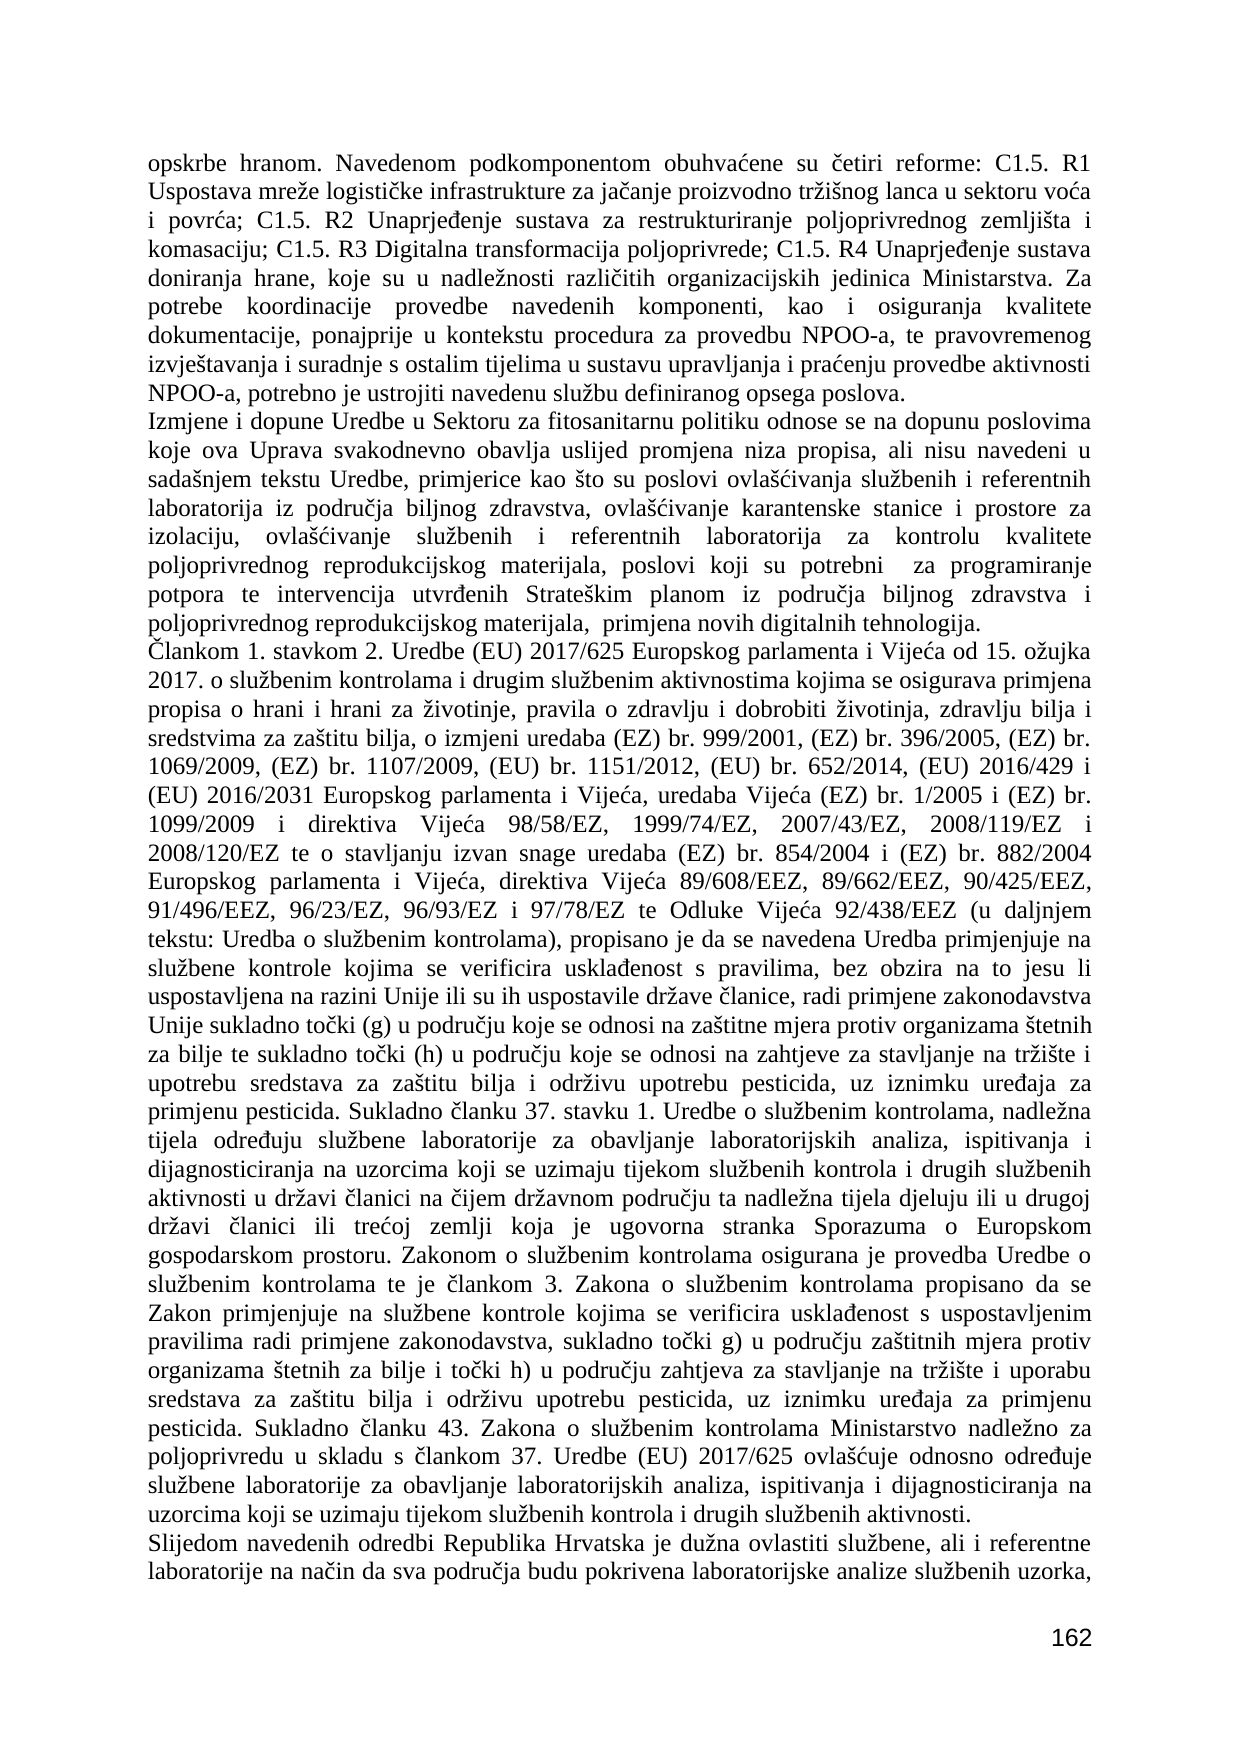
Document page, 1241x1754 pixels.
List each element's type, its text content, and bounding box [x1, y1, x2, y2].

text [148, 148, 1092, 406]
text Člankom 1. stavkom 2. Uredbe (EU) 2017/625 Europskog parlamenta i Vijeća od 15. ožujka 2017. o službenim kontrolama i drugim službenim aktivnostima kojima se osigurava primjena propisa o hrani i hrani za životinje, pravila o zdravlju i dobrobiti životinja, zdravlju bilja i sredstvima za zaštitu bilja, o izmjeni uredaba (EZ) br. 999/2001, (EZ) br. 396/2005, (EZ) br. 1069/2009, (EZ) br. 1107/2009, (EU) br. 1151/2012, (EU) br. 652/2014, (EU) 2016/429 i (EU) 2016/2031 Europskog parlamenta i Vijeća, uredaba Vijeća (EZ) br. 1/2005 i (EZ) br. 1099/2009 i direktiva Vijeća 98/58/EZ, 1999/74/EZ, 2007/43/EZ, 2008/119/EZ i 2008/120/EZ te o stavljanju izvan snage uredaba (EZ) br. 854/2004 i (EZ) br. 882/2004 Europskog parlamenta i Vijeća, direktiva Vijeća 89/608/EEZ, 89/662/EEZ, 90/425/EEZ, 91/496/EEZ, 96/23/EZ, 96/93/EZ i 97/78/EZ te Odluke Vijeća 92/438/EEZ (u daljnjem tekstu: Uredba o službenim kontrolama), propisano je da se navedena Uredba primjenjuje na službene kontrole kojima se verificira usklađenost s pravilima, bez obzira na to jesu li uspostavljena na razini Unije ili su ih uspostavile države članice, radi primjene zakonodavstva Unije sukladno točki (g) u području koje se odnosi na zaštitne mjera protiv organizama štetnih za bilje te sukladno točki (h) u području koje se odnosi na zahtjeve za stavljanje na tržište i upotrebu sredstava za zaštitu bilja i održivu upotrebu pesticida, uz iznimku uređaja za primjenu pesticida. Sukladno članku 37. stavku 1. Uredbe o službenim kontrolama, nadležna tijela određuju službene laboratorije za obavljanje laboratorijskih analiza, ispitivanja i dijagnosticiranja na uzorcima koji se uzimaju tijekom službenih kontrola i drugih službenih aktivnosti u državi članici na čijem državnom području ta nadležna tijela djeluju ili u drugoj državi članici ili trećoj zemlji koja je ugovorna stranka Sporazuma o Europskom gospodarskom prostoru. Zakonom o službenim kontrolama osigurana je provedba Uredbe o službenim kontrolama te je člankom 3. Zakona o službenim kontrolama propisano da se Zakon primjenjuje na službene kontrole kojima se verificira usklađenost s uspostavljenim pravilima radi primjene zakonodavstva, sukladno točki g) u području zaštitnih mjera protiv organizama štetnih za bilje i točki h) u području zahtjeva za stavljanje na tržište i uporabu sredstava za zaštitu bilja i održivu upotrebu pesticida, uz iznimku uređaja za primjenu pesticida. Sukladno članku 43. Zakona o službenim kontrolama Ministarstvo nadležno za poljoprivredu u skladu s člankom 37. Uredbe (EU) 2017/625 ovlašćuje odnosno određuje službene laboratorije za obavljanje laboratorijskih analiza, ispitivanja i dijagnosticiranja na uzorcima koji se uzimaju tijekom službenih kontrola i drugih službenih aktivnosti. [148, 636, 1092, 1528]
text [148, 1528, 1092, 1585]
text Izmjene i dopune Uredbe u Sektoru za fitosanitarnu politiku odnose se na dopunu poslovima koje ova Uprava svakodnevno obavlja uslijed promjena niza propisa, ali nisu navedeni u sadašnjem tekstu Uredbe, primjerice kao što su poslovi ovlašćivanja službenih i referentnih laboratorija iz područja biljnog zdravstva, ovlašćivanje karantenske stanice i prostore za izolaciju, ovlašćivanje službenih i referentnih laboratorija za kontrolu kvalitete poljoprivrednog reprodukcijskog materijala, poslovi koji su potrebni za programiranje potpora te intervencija utvrđenih Strateškim planom iz područja biljnog zdravstva i poljoprivrednog reprodukcijskog materijala, primjena novih digitalnih tehnologija. [148, 406, 1092, 636]
